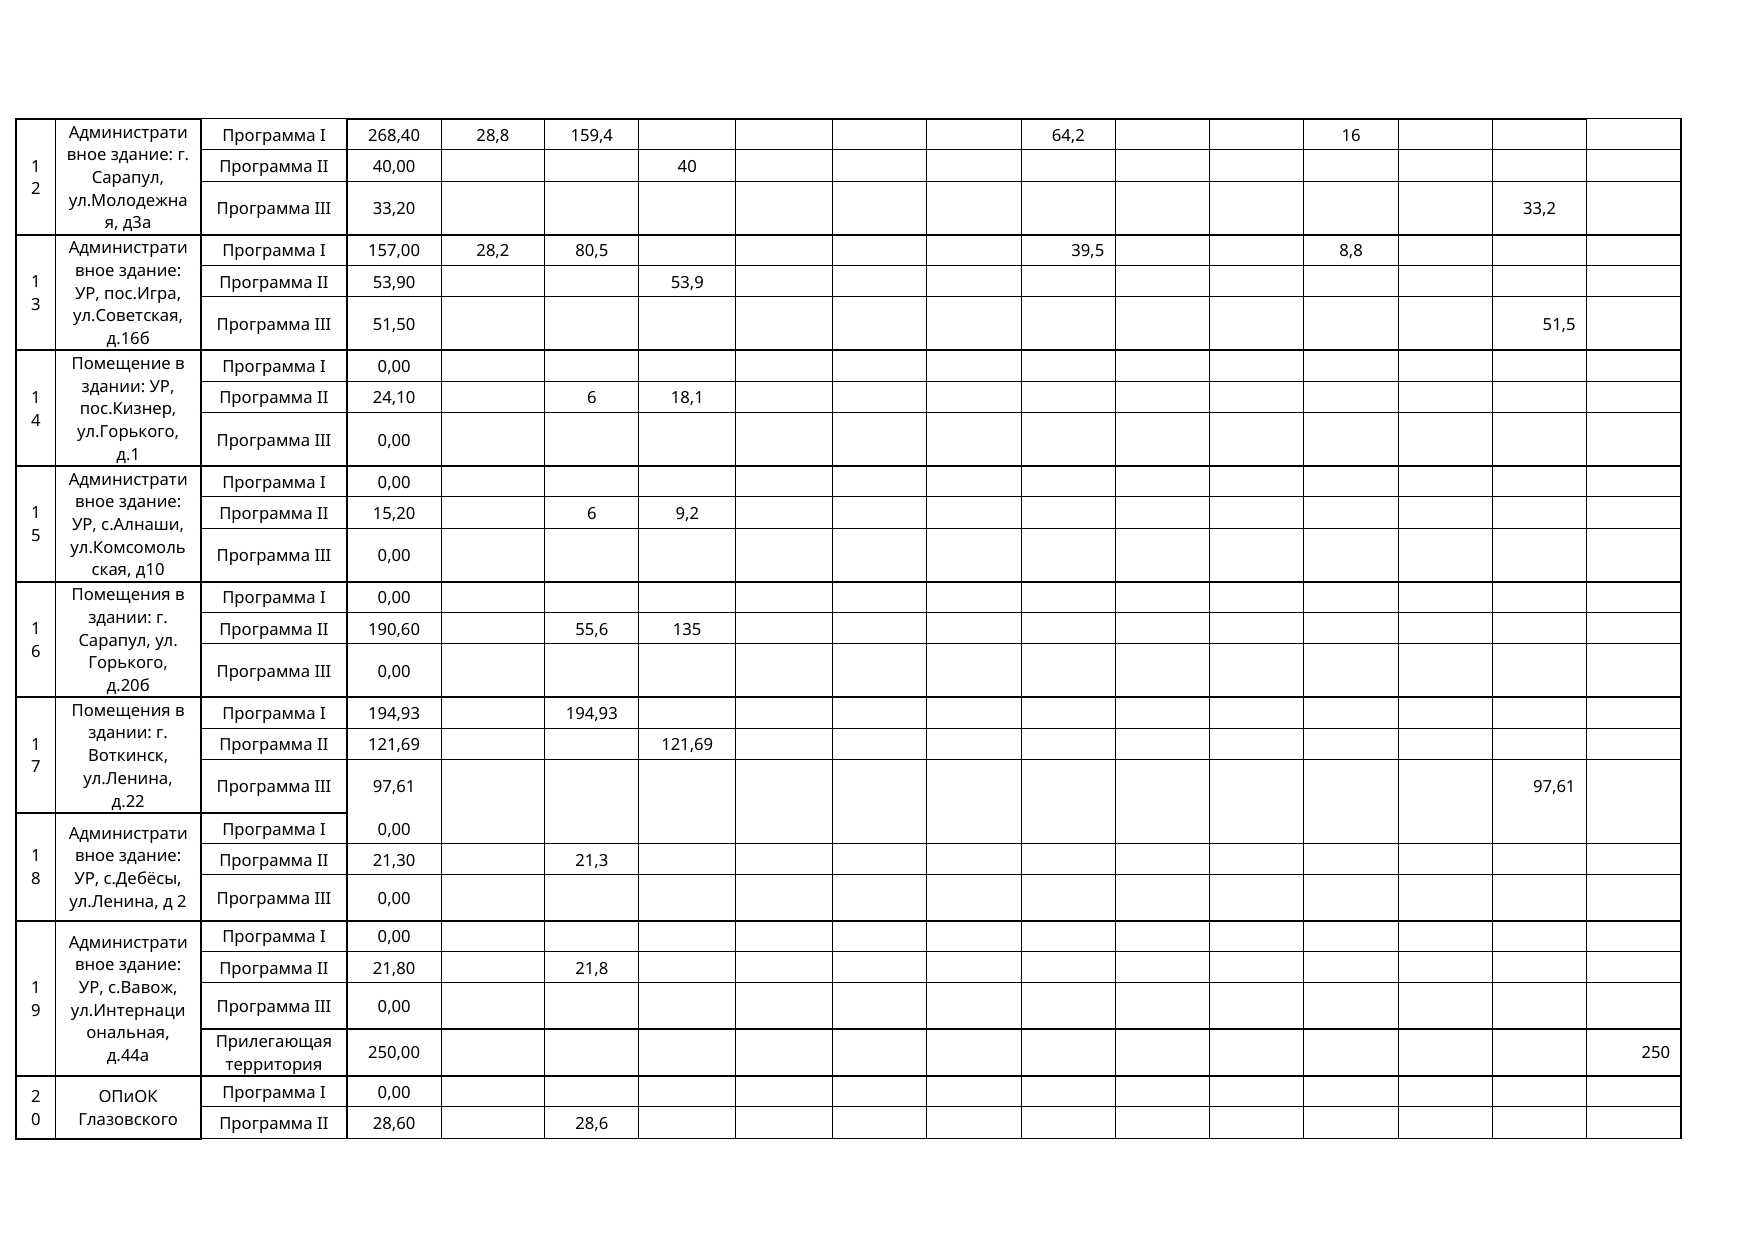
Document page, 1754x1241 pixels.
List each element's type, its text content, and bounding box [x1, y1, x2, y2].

table_cell [1587, 698, 1680, 727]
table_cell Помещения в здании: г. Сарапул, ул. Горького, д.20б [56, 583, 200, 696]
table_cell 13 [17, 236, 55, 349]
table_cell [833, 812, 926, 843]
table_cell [442, 760, 544, 812]
table_cell [833, 236, 926, 265]
table_cell [1493, 120, 1586, 149]
table_cell [1022, 382, 1115, 412]
table_cell 6 [545, 497, 638, 527]
table_cell [442, 266, 544, 296]
table_cell [1116, 583, 1209, 612]
table_cell [833, 583, 926, 612]
table_cell [545, 983, 638, 1027]
table_cell [639, 983, 735, 1027]
table_cell [442, 983, 544, 1027]
table_cell Программа I [202, 1077, 346, 1106]
table_cell [1493, 1107, 1586, 1137]
table_cell [1210, 613, 1303, 643]
table_cell [1210, 351, 1303, 381]
table_cell 53,90 [348, 266, 441, 296]
table_cell [736, 698, 832, 727]
table_cell [833, 1107, 926, 1137]
table_cell 0,00 [348, 467, 441, 496]
table_cell [1304, 1107, 1398, 1137]
table_cell 21,8 [545, 952, 638, 982]
table_cell [442, 150, 544, 181]
table_cell 64,2 [1022, 120, 1115, 149]
table_cell [1210, 644, 1303, 696]
table_cell [1210, 497, 1303, 527]
table_cell [736, 583, 832, 612]
table_cell [1304, 812, 1398, 843]
table_cell ОПиОК Глазовского отделения: УР с.Красногорское, ул.Кирова, д.5 [56, 1077, 200, 1137]
table_cell [1304, 150, 1398, 181]
table_cell [1210, 120, 1303, 149]
table_cell [1587, 236, 1680, 265]
table_cell [1587, 1107, 1680, 1137]
table_cell [927, 760, 1021, 812]
table_cell [1022, 844, 1115, 874]
table_cell [1399, 983, 1492, 1027]
table_cell [639, 644, 735, 696]
table_cell [1116, 729, 1209, 759]
table_cell [736, 952, 832, 982]
table_cell [833, 844, 926, 874]
table_cell [1304, 875, 1398, 920]
table_cell Программа III [202, 297, 346, 349]
table_cell [736, 729, 832, 759]
table_cell [927, 497, 1021, 527]
table_cell [1399, 922, 1492, 951]
table_cell [1493, 952, 1586, 982]
table_cell 250,00 [348, 1030, 441, 1075]
table_cell [1304, 844, 1398, 874]
table_cell [1493, 529, 1586, 581]
table_cell [1399, 413, 1492, 465]
table_cell [545, 875, 638, 920]
table_cell [1587, 844, 1680, 874]
table_cell [1587, 467, 1680, 496]
table_cell [1022, 1107, 1115, 1137]
table_cell [442, 182, 544, 234]
table_cell [545, 467, 638, 496]
table_cell [1493, 812, 1586, 843]
table_cell Помещение в здании: УР, пос.Кизнер, ул.Горького, д.1 [56, 351, 200, 465]
table_cell [1587, 760, 1680, 812]
table_cell [442, 812, 544, 843]
table_cell [1304, 351, 1398, 381]
table_cell [1587, 529, 1680, 581]
table_cell Прилегающая территория [202, 1030, 346, 1075]
table_cell [833, 266, 926, 296]
table_cell [1493, 613, 1586, 643]
table_cell [833, 120, 926, 149]
table_cell [639, 875, 735, 920]
table_cell [639, 922, 735, 951]
table_cell [1022, 266, 1115, 296]
table_cell [545, 529, 638, 581]
table_cell 8,8 [1304, 236, 1398, 265]
table_cell [833, 351, 926, 381]
table_cell 159,4 [545, 120, 638, 149]
table_cell [1493, 351, 1586, 381]
table_cell [639, 413, 735, 465]
table_cell [1304, 922, 1398, 951]
table_cell 190,60 [348, 613, 441, 643]
table_cell [736, 875, 832, 920]
table_cell [927, 182, 1021, 234]
table_cell 0,00 [348, 875, 441, 920]
table_cell 80,5 [545, 236, 638, 265]
table_cell [639, 182, 735, 234]
table_cell Помещения в здании: г. Воткинск, ул.Ленина, д.22 [56, 698, 200, 812]
table_cell [1116, 875, 1209, 920]
table_cell [639, 844, 735, 874]
table_cell [1587, 266, 1680, 296]
table_cell [442, 875, 544, 920]
table_cell [1116, 922, 1209, 951]
table_cell [1493, 413, 1586, 465]
table_cell [927, 1030, 1021, 1075]
table_cell [545, 150, 638, 181]
table_cell Программа II [202, 150, 346, 181]
table_cell [1210, 529, 1303, 581]
table_cell Административное здание: УР, с.Вавож, ул.Интернациональная, д.44а [56, 922, 200, 1075]
table_cell [833, 1077, 926, 1106]
table_cell 17 [17, 698, 55, 812]
table_cell [1493, 150, 1586, 181]
table_cell [1116, 297, 1209, 349]
table_cell [927, 812, 1021, 843]
table_cell [1587, 182, 1680, 234]
table_cell [1399, 1077, 1492, 1106]
table_cell [1587, 983, 1680, 1027]
table_cell 28,2 [442, 236, 544, 265]
table_cell [736, 1030, 832, 1075]
table_cell [1022, 952, 1115, 982]
table_cell [833, 182, 926, 234]
table_cell [1587, 922, 1680, 951]
table_cell [545, 266, 638, 296]
table_cell [736, 644, 832, 696]
table_cell 18,1 [639, 382, 735, 412]
table_cell [1116, 644, 1209, 696]
table_cell 21,80 [348, 952, 441, 982]
table_cell Программа II [202, 497, 346, 527]
table_cell Программа III [202, 760, 346, 812]
table_cell 53,9 [639, 266, 735, 296]
table_cell [1304, 952, 1398, 982]
table_cell [1022, 1077, 1115, 1106]
table_cell [1587, 812, 1680, 843]
table_cell [1022, 922, 1115, 951]
table_cell [442, 698, 544, 727]
table_cell [927, 297, 1021, 349]
table_cell [736, 413, 832, 465]
table_cell Программа III [202, 182, 346, 234]
table_cell [1210, 1030, 1303, 1075]
table_cell [736, 351, 832, 381]
table_cell [1116, 952, 1209, 982]
table_cell [833, 875, 926, 920]
table_cell Программа I [202, 583, 346, 612]
table_cell [1304, 729, 1398, 759]
table_cell 0,00 [348, 1077, 441, 1106]
table_cell [1304, 297, 1398, 349]
table_cell 97,61 [348, 760, 441, 812]
table_cell [1116, 182, 1209, 234]
table_cell [1587, 413, 1680, 465]
table_cell 194,93 [545, 698, 638, 727]
table_cell 21,30 [348, 844, 441, 874]
table_cell [1022, 983, 1115, 1027]
table_cell 194,93 [348, 698, 441, 727]
table_cell [736, 266, 832, 296]
table_cell [1587, 583, 1680, 612]
table_cell [545, 297, 638, 349]
table_cell [927, 120, 1021, 149]
table_cell [1116, 497, 1209, 527]
table_cell [736, 760, 832, 812]
table_cell 51,50 [348, 297, 441, 349]
table_cell [1304, 583, 1398, 612]
table_cell [927, 613, 1021, 643]
table_cell 18 [17, 814, 55, 920]
table_cell [442, 351, 544, 381]
table_cell [1022, 182, 1115, 234]
table_cell [1587, 613, 1680, 643]
table_cell [1304, 413, 1398, 465]
table_cell [833, 922, 926, 951]
table_cell [736, 182, 832, 234]
table_cell [833, 613, 926, 643]
table_cell [1116, 613, 1209, 643]
table_cell 0,00 [348, 812, 441, 843]
table_cell [442, 1077, 544, 1106]
table_cell [927, 922, 1021, 951]
table_cell [1022, 467, 1115, 496]
table_cell 15 [17, 467, 55, 581]
table_cell Программа II [202, 844, 346, 874]
table_cell [833, 529, 926, 581]
table_cell [1399, 760, 1492, 812]
table_cell [1493, 729, 1586, 759]
table_cell [833, 497, 926, 527]
table_cell [1304, 1077, 1398, 1106]
table_cell [1116, 1077, 1209, 1106]
table_cell [442, 922, 544, 951]
table_cell [545, 922, 638, 951]
table_cell [1493, 382, 1586, 412]
table_cell [545, 413, 638, 465]
table_cell [1210, 983, 1303, 1027]
table_cell 16 [1304, 120, 1398, 149]
table_cell [1493, 698, 1586, 727]
table_cell [833, 760, 926, 812]
table_cell 9,2 [639, 497, 735, 527]
table_cell 39,5 [1022, 236, 1115, 265]
table_cell [1399, 698, 1492, 727]
table_cell [1304, 467, 1398, 496]
table_cell [1493, 1077, 1586, 1106]
table_cell 0,00 [348, 583, 441, 612]
table_cell [1399, 844, 1492, 874]
table_cell [1304, 644, 1398, 696]
table_cell [1116, 844, 1209, 874]
table_cell [1116, 1107, 1209, 1137]
table_cell [442, 497, 544, 527]
table_cell [833, 952, 926, 982]
table_cell [1116, 120, 1209, 149]
table_cell [639, 1030, 735, 1075]
table_cell [1587, 1077, 1680, 1106]
table_cell [927, 150, 1021, 181]
table_cell [736, 844, 832, 874]
table_cell [1493, 1030, 1586, 1075]
table_cell [545, 729, 638, 759]
table_cell [545, 760, 638, 812]
table_cell [927, 1077, 1021, 1106]
table_cell [1399, 266, 1492, 296]
table_cell [1022, 297, 1115, 349]
table_cell 0,00 [348, 644, 441, 696]
table_cell [442, 413, 544, 465]
table_cell 0,00 [348, 413, 441, 465]
table_cell [1399, 1107, 1492, 1137]
table_cell [833, 467, 926, 496]
table_cell [442, 297, 544, 349]
table_cell [1587, 297, 1680, 349]
table_cell [545, 644, 638, 696]
table_cell [833, 1030, 926, 1075]
table_cell [1587, 729, 1680, 759]
table_cell [639, 760, 735, 812]
table_cell [1399, 150, 1492, 181]
table_cell Программа III [202, 413, 346, 465]
table_cell [927, 529, 1021, 581]
table_cell Административное здание: УР, с.Алнаши, ул.Комсомольская, д10 [56, 467, 200, 581]
table_cell [927, 875, 1021, 920]
table_cell [1399, 613, 1492, 643]
table_cell [1022, 351, 1115, 381]
table_cell [736, 297, 832, 349]
table_cell [736, 922, 832, 951]
table_cell [442, 382, 544, 412]
table_cell [833, 698, 926, 727]
table_cell [1304, 529, 1398, 581]
table_cell Программа I [202, 119, 346, 149]
table_cell [1587, 875, 1680, 920]
table_cell [1116, 382, 1209, 412]
table_cell [1210, 844, 1303, 874]
table_cell [1399, 236, 1492, 265]
table_cell [927, 266, 1021, 296]
table_cell [1116, 529, 1209, 581]
table_cell [639, 467, 735, 496]
table_cell [1399, 467, 1492, 496]
table_cell [1399, 952, 1492, 982]
table_cell [833, 382, 926, 412]
table_cell [442, 644, 544, 696]
table_cell 12 [17, 120, 55, 234]
table_cell [927, 236, 1021, 265]
table_cell [1022, 613, 1115, 643]
table_cell [639, 297, 735, 349]
table_cell [1116, 1030, 1209, 1075]
table_cell 21,3 [545, 844, 638, 874]
table_cell [1210, 297, 1303, 349]
table_cell [639, 529, 735, 581]
table_cell Административное здание: УР, с.Дебёсы, ул.Ленина, д 2 [56, 814, 200, 920]
table_cell [1493, 266, 1586, 296]
table_cell 55,6 [545, 613, 638, 643]
table_cell [1304, 613, 1398, 643]
table_cell Программа II [202, 1107, 346, 1137]
table_cell Программа I [202, 814, 346, 843]
table_cell [736, 236, 832, 265]
table_cell [927, 583, 1021, 612]
table_cell [736, 812, 832, 843]
table_cell [736, 120, 832, 149]
table_cell [545, 1030, 638, 1075]
table_cell [1116, 698, 1209, 727]
table_cell [833, 150, 926, 181]
table_cell [442, 583, 544, 612]
table_cell [442, 467, 544, 496]
table_cell 0,00 [348, 351, 441, 381]
table_cell 40 [639, 150, 735, 181]
table_cell Программа II [202, 729, 346, 759]
table_cell [1399, 1030, 1492, 1075]
table_cell [833, 729, 926, 759]
table_cell Программа I [202, 236, 346, 265]
table_cell [639, 236, 735, 265]
table_cell [1399, 729, 1492, 759]
table_cell [736, 467, 832, 496]
table_cell [1116, 266, 1209, 296]
table_cell Программа III [202, 875, 346, 920]
table_cell [1493, 583, 1586, 612]
table_cell [927, 644, 1021, 696]
table_cell [1210, 467, 1303, 496]
table_cell [1587, 351, 1680, 381]
table_cell [1022, 583, 1115, 612]
table_cell [639, 698, 735, 727]
table_cell Административное здание: г. Сарапул, ул.Молодежная, д3а [56, 120, 200, 234]
table_cell [1493, 875, 1586, 920]
table_cell [1022, 413, 1115, 465]
table_cell Программа II [202, 952, 346, 982]
table_cell 33,2 [1493, 182, 1586, 234]
table_cell [1587, 119, 1680, 149]
table_cell [545, 182, 638, 234]
table_cell 268,40 [348, 120, 441, 149]
table_cell [1210, 182, 1303, 234]
table_cell [442, 1030, 544, 1075]
table_cell Программа II [202, 382, 346, 412]
table_cell [1022, 812, 1115, 843]
table_cell [1304, 382, 1398, 412]
table_cell [1210, 382, 1303, 412]
table_cell [1116, 467, 1209, 496]
table_cell 33,20 [348, 182, 441, 234]
table_cell 15,20 [348, 497, 441, 527]
table_cell [1210, 1077, 1303, 1106]
table_cell [1399, 644, 1492, 696]
table_cell Программа I [202, 698, 346, 727]
table_cell 28,8 [442, 120, 544, 149]
table_cell [442, 1107, 544, 1137]
table_cell [545, 812, 638, 843]
table_cell 24,10 [348, 382, 441, 412]
table_cell 40,00 [348, 150, 441, 181]
table_cell [736, 497, 832, 527]
table_cell Административное здание: УР, пос.Игра, ул.Советская, д.16б [56, 236, 200, 349]
table_cell [1210, 413, 1303, 465]
table_cell [1116, 812, 1209, 843]
table_cell [1587, 382, 1680, 412]
table_cell [442, 729, 544, 759]
table_cell [1210, 583, 1303, 612]
table_cell [927, 729, 1021, 759]
table_cell [927, 413, 1021, 465]
table_cell [927, 698, 1021, 727]
table_cell [927, 351, 1021, 381]
table_cell Программа II [202, 613, 346, 643]
table_cell [1304, 266, 1398, 296]
table_cell 0,00 [348, 983, 441, 1027]
table_cell [1304, 760, 1398, 812]
table_cell [1493, 236, 1586, 265]
table_cell Программа III [202, 529, 346, 581]
table_cell [1022, 529, 1115, 581]
table_cell [1587, 497, 1680, 527]
table_cell 6 [545, 382, 638, 412]
table_cell Программа III [202, 644, 346, 696]
table_cell [1304, 182, 1398, 234]
table_cell [639, 1107, 735, 1137]
table_cell 135 [639, 613, 735, 643]
table_cell [1116, 760, 1209, 812]
table_cell [1210, 698, 1303, 727]
table_cell [1399, 182, 1492, 234]
table_cell [1210, 236, 1303, 265]
table_cell [1022, 875, 1115, 920]
table_cell 0,00 [348, 922, 441, 951]
table_cell Программа I [202, 467, 346, 496]
table_cell [736, 1077, 832, 1106]
table_cell 20 [17, 1077, 55, 1137]
table_cell 14 [17, 351, 55, 465]
table_cell [1210, 729, 1303, 759]
table_cell [1399, 351, 1492, 381]
table_cell [927, 844, 1021, 874]
table_cell [1399, 382, 1492, 412]
table_cell 97,61 [1493, 760, 1586, 812]
table_cell [545, 351, 638, 381]
table_cell [1022, 729, 1115, 759]
table_cell [736, 150, 832, 181]
table_cell [1210, 875, 1303, 920]
table_cell [1210, 760, 1303, 812]
table_cell [1399, 583, 1492, 612]
table_cell [1210, 922, 1303, 951]
table_cell 28,6 [545, 1107, 638, 1137]
table_cell 19 [17, 922, 55, 1075]
table_cell [1304, 497, 1398, 527]
table_cell [833, 413, 926, 465]
table_cell [1210, 812, 1303, 843]
table_cell [833, 297, 926, 349]
table_cell [1022, 150, 1115, 181]
table_cell [1116, 150, 1209, 181]
table_cell [1493, 983, 1586, 1027]
table_cell [833, 983, 926, 1027]
table_cell [1116, 351, 1209, 381]
table_cell [927, 1107, 1021, 1137]
table_cell [1022, 760, 1115, 812]
table_cell [639, 1077, 735, 1106]
table_cell [1399, 875, 1492, 920]
table_cell [545, 1077, 638, 1106]
table_cell [1399, 812, 1492, 843]
table_cell [1116, 413, 1209, 465]
table_cell 0,00 [348, 529, 441, 581]
table_cell [1493, 644, 1586, 696]
table_cell [1493, 844, 1586, 874]
table_cell [927, 952, 1021, 982]
table_cell [639, 812, 735, 843]
table_cell [736, 613, 832, 643]
table_cell [442, 529, 544, 581]
table_cell [1022, 698, 1115, 727]
table_cell [1210, 150, 1303, 181]
table_cell Программа III [202, 983, 346, 1027]
table_cell [1022, 497, 1115, 527]
table_cell [736, 983, 832, 1027]
table_cell [442, 613, 544, 643]
table_cell 157,00 [348, 236, 441, 265]
table_cell [442, 952, 544, 982]
table_cell [1210, 266, 1303, 296]
table_cell [639, 351, 735, 381]
table_cell [1022, 1030, 1115, 1075]
table_cell [639, 952, 735, 982]
table_cell [927, 983, 1021, 1027]
table_cell [1493, 922, 1586, 951]
table_cell Программа I [202, 351, 346, 381]
table_cell [927, 467, 1021, 496]
table_cell [545, 583, 638, 612]
table_cell [736, 1107, 832, 1137]
table_cell [833, 644, 926, 696]
table_cell [1493, 497, 1586, 527]
table_cell [1116, 236, 1209, 265]
table_cell [1304, 1030, 1398, 1075]
table_cell [736, 382, 832, 412]
table_cell [1493, 467, 1586, 496]
table_cell 121,69 [348, 729, 441, 759]
table_cell [1399, 497, 1492, 527]
table_cell 51,5 [1493, 297, 1586, 349]
table_cell [736, 529, 832, 581]
table_cell 121,69 [639, 729, 735, 759]
table_cell [639, 120, 735, 149]
table_cell [1587, 644, 1680, 696]
table_cell [1399, 529, 1492, 581]
table_cell [1587, 952, 1680, 982]
table_cell 28,60 [348, 1107, 441, 1137]
table_cell [1399, 297, 1492, 349]
table_cell [639, 583, 735, 612]
table_cell [442, 844, 544, 874]
table_cell [1116, 983, 1209, 1027]
table_cell 16 [17, 583, 55, 696]
table_cell [1210, 1107, 1303, 1137]
table_cell [1304, 983, 1398, 1027]
table_cell 250 [1587, 1030, 1680, 1075]
table_cell [927, 382, 1021, 412]
table_cell Программа I [202, 922, 346, 951]
table_cell [1304, 698, 1398, 727]
table_cell Программа II [202, 266, 346, 296]
table_cell [1587, 150, 1680, 181]
table_cell [1210, 952, 1303, 982]
table_cell [1022, 644, 1115, 696]
table_cell [1399, 120, 1492, 149]
